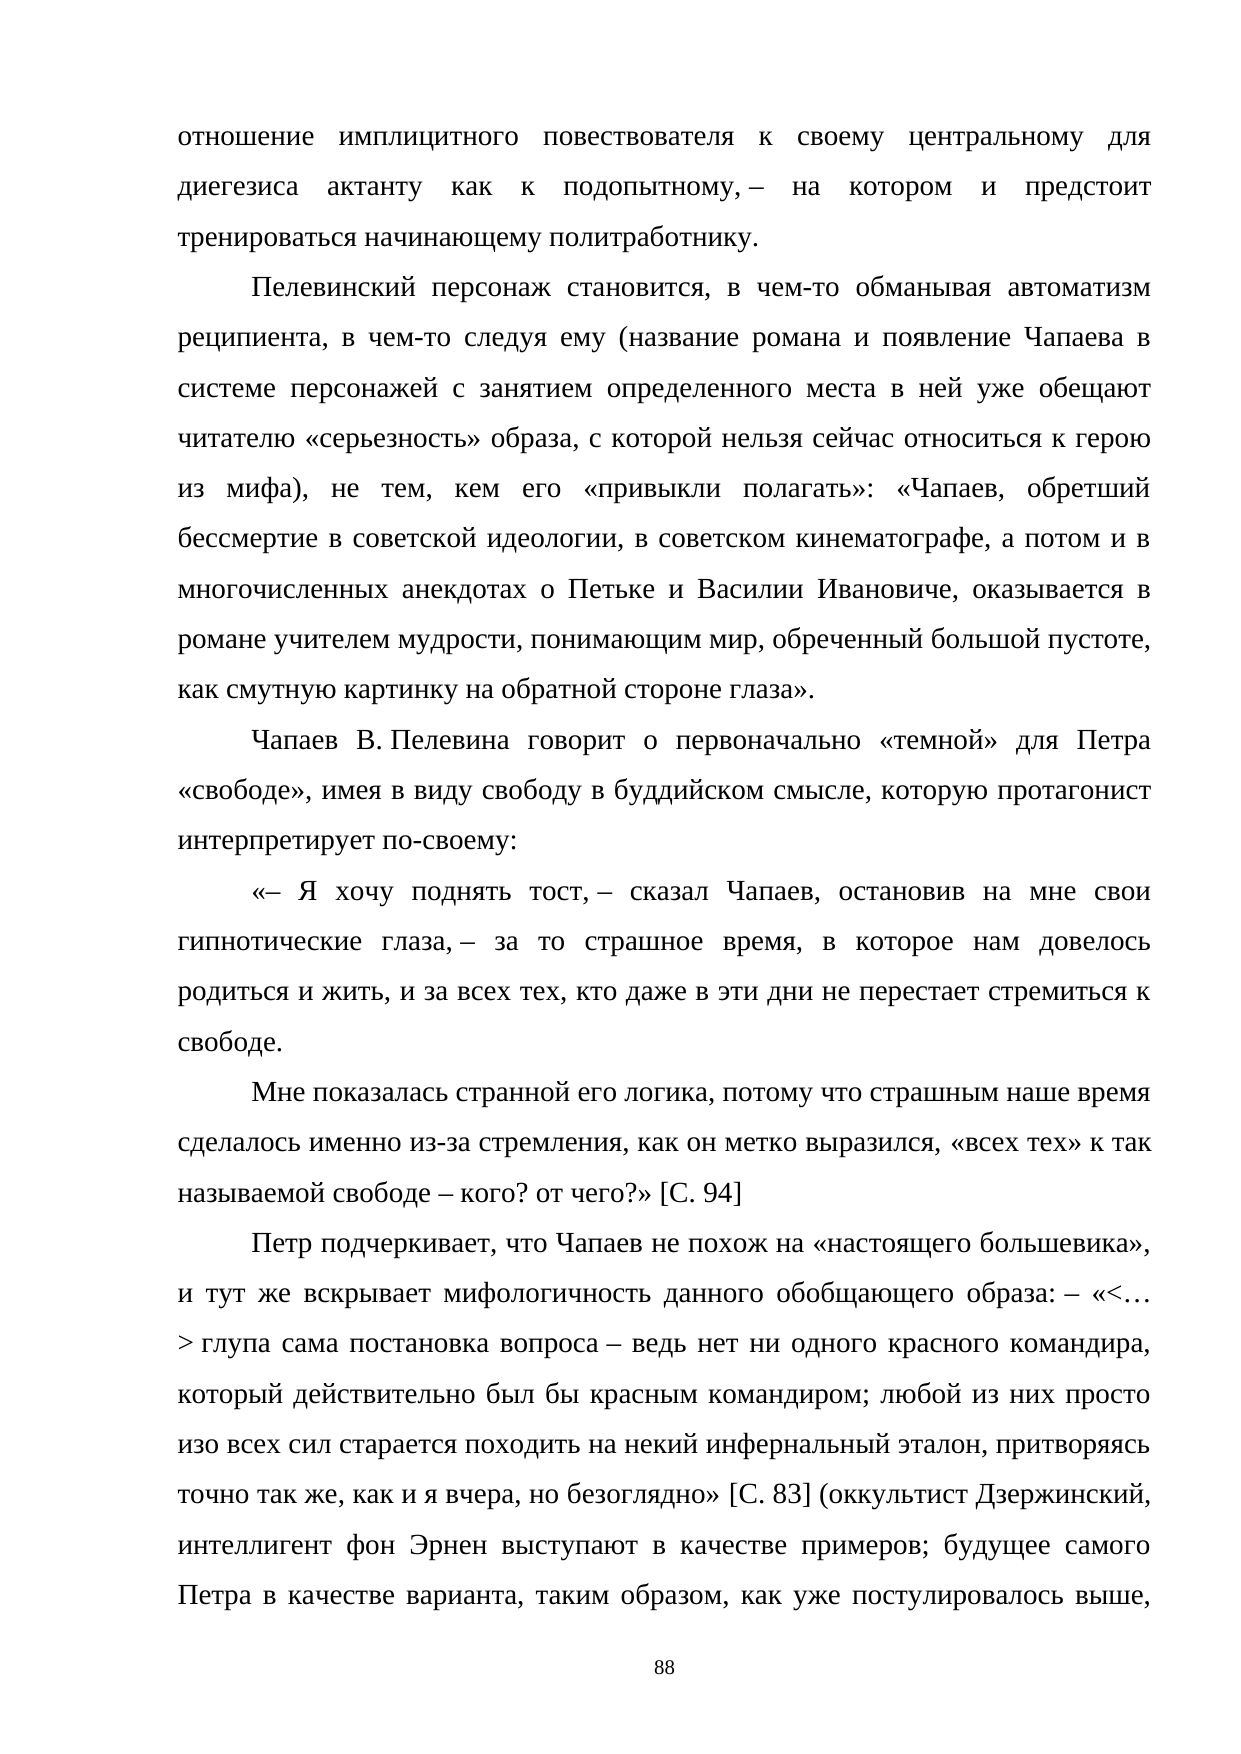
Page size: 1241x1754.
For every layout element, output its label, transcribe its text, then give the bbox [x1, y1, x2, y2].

text Мне показалась странной его логика, потому что страшным наше время сделалось именно из-за стремления, как он метко выразился, всех тех к так называемой свободе – кого? от чего?» [С. 94] [177, 1074, 1152, 1208]
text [177, 118, 1152, 252]
text Чапаев В. Пелевина говорит о первоначально «темной» для Петра «свободе», имея в виду свободу в буддийском смысле, которую протагонист интерпретирует по-своему: [177, 722, 1152, 856]
text Пелевинский персонаж становится, в чем-то обманывая автоматизм реципиента, в чем-то следуя ему (название романа и появление Чапаева в системе персонажей с занятием определенного места в ней уже обещают читателю «серьезность» образа, с которой нельзя сейчас относиться к герою из мифа), не тем, кем его «привыкли полагать»: «Чапаев, обретший бессмертие в советской идеологии, в советском кинематографе, а потом и в многочисленных анекдотах о Петьке и Василии Ивановиче, оказывается в романе учителем мудрости, понимающим мир, обреченный большой пустоте, как смутную картинку на обратной стороне глаза». [177, 269, 1152, 705]
text «– Я хочу поднять тост, – сказал Чапаев, остановив на мне свои гипнотические глаза, – за то страшное время, в которое нам довелось родиться и жить, и за всех тех, кто даже в эти дни не перестает стремиться к свободе. [177, 873, 1152, 1057]
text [177, 1225, 1152, 1611]
